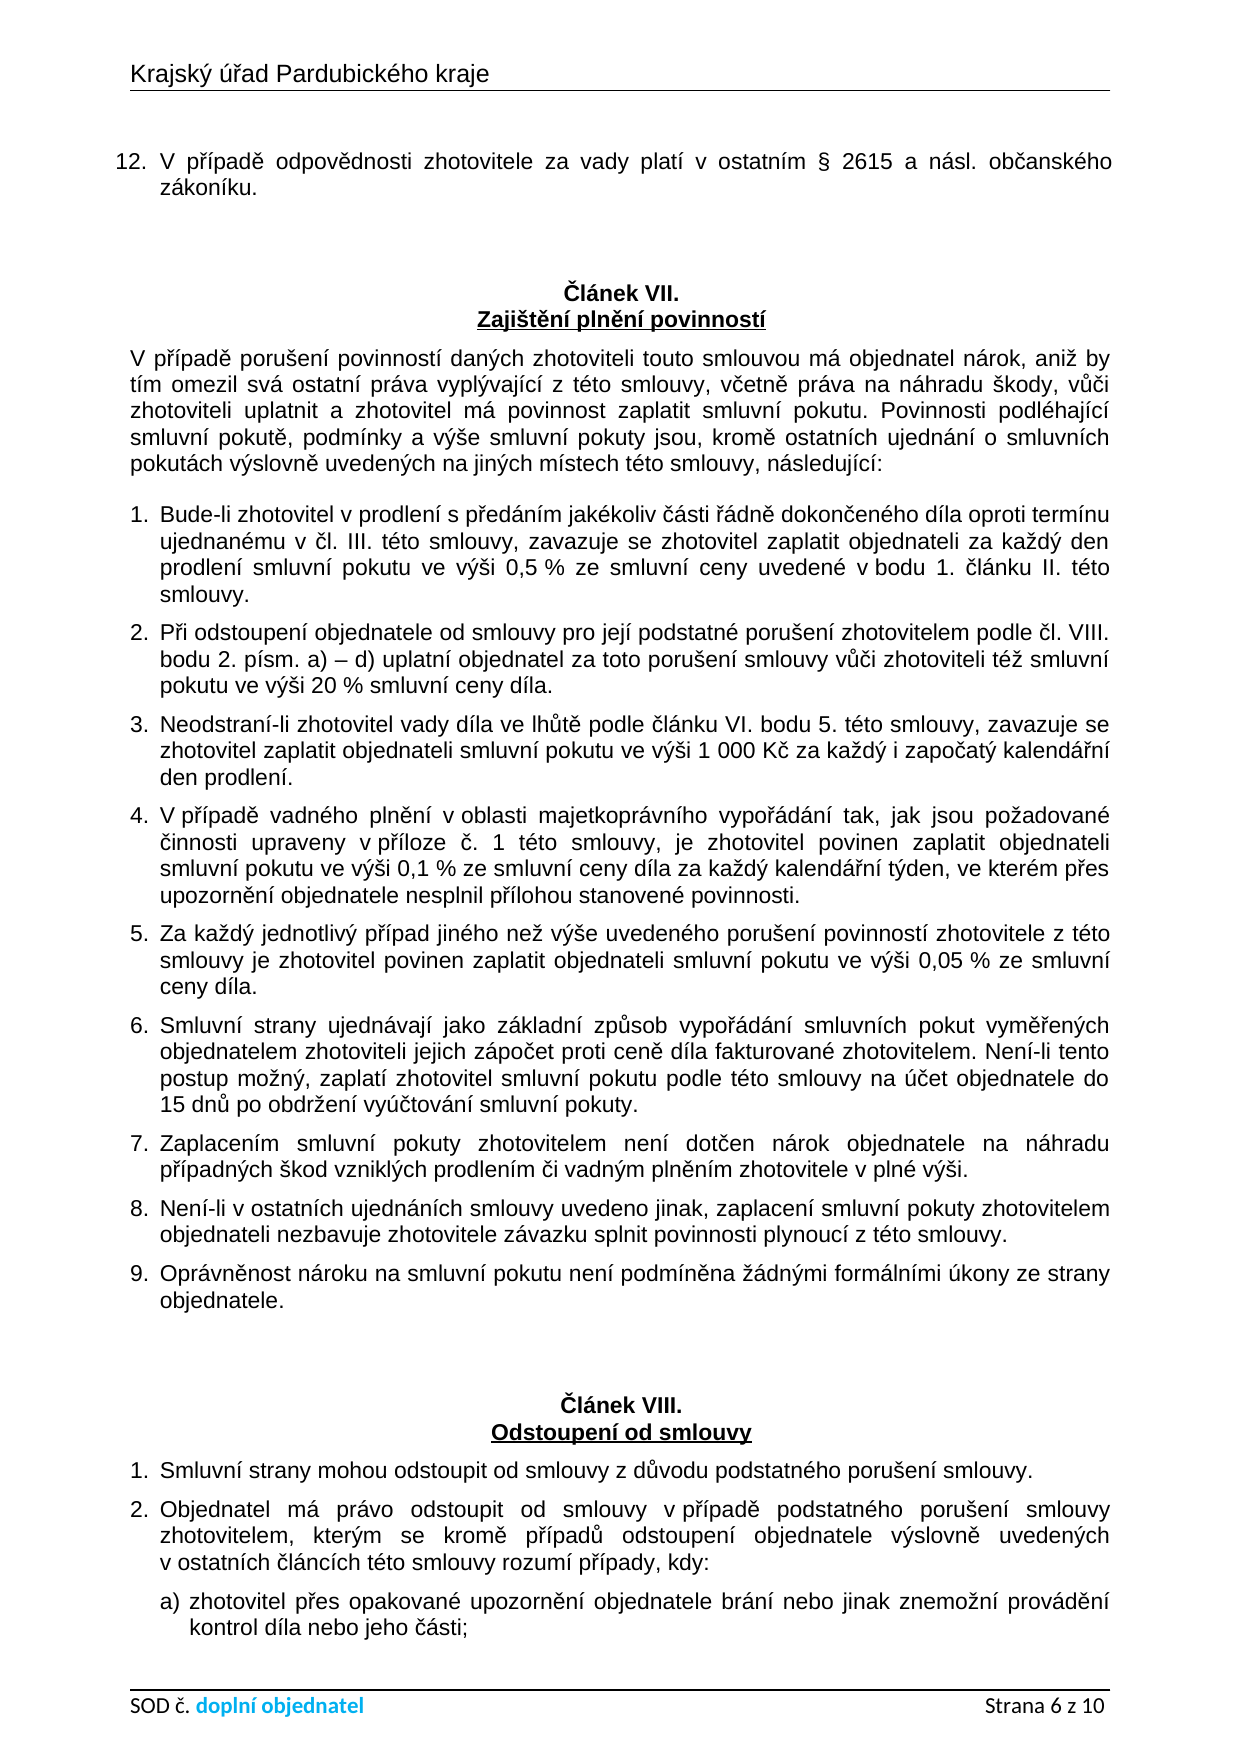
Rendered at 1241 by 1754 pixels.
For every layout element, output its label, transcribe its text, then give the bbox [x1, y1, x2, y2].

list V případě vadného plnění v oblasti majetkoprávního vypořádání tak, jak jsou požadované činnosti upraveny v příloze č. 1 této smlouvy, je zhotovitel povinen zaplatit objednateli smluvní pokutu ve výši 0,1 % ze smluvní ceny díla za každý kalendářní týden, ve kterém přes upozornění objednatele nesplnil přílohou stanovené povinnosti. [130, 802, 1110, 908]
text Článek VIII. [130, 1392, 1113, 1418]
text Zajištění plnění povinností [130, 306, 1113, 332]
list V případě odpovědnosti zhotovitele za vady platí v ostatním § 2615 a násl. občanského zákoníku. [115, 148, 1113, 200]
text Odstoupení od smlouvy [130, 1418, 1113, 1445]
list Smluvní strany ujednávají jako základní způsob vypořádání smluvních pokut vyměřených objednatelem zhotoviteli jejich zápočet proti ceně díla fakturované zhotovitelem. Není-li tento postup možný, zaplatí zhotovitel smluvní pokutu podle této smlouvy na účet objednatele do 15 dnů po obdržení vyúčtování smluvní pokuty. [130, 1012, 1110, 1117]
list Za každý jednotlivý případ jiného než výše uvedeného porušení povinností zhotovitele z této smlouvy je zhotovitel povinen zaplatit objednateli smluvní pokutu ve výši 0,05 % ze smluvní ceny díla. [130, 920, 1110, 999]
list Neodstraní-li zhotovitel vady díla ve lhůtě podle článku VI. bodu 5. této smlouvy, zavazuje se zhotovitel zaplatit objednateli smluvní pokutu ve výši 1 000 Kč za každý i započatý kalendářní den prodlení. [130, 711, 1110, 790]
list Při odstoupení objednatele od smlouvy pro její podstatné porušení zhotovitelem podle čl. VIII. bodu 2. písm. a) – d) uplatní objednatel za toto porušení smlouvy vůči zhotoviteli též smluvní pokutu ve výši 20 % smluvní ceny díla. [130, 619, 1110, 698]
list Zaplacením smluvní pokuty zhotovitelem není dotčen nárok objednatele na náhradu případných škod vzniklých prodlením či vadným plněním zhotovitele v plné výši. [130, 1130, 1110, 1183]
list Není-li v ostatních ujednáních smlouvy uvedeno jinak, zaplacení smluvní pokuty zhotovitelem objednateli nezbavuje zhotovitele závazku splnit povinnosti plynoucí z této smlouvy. [130, 1195, 1110, 1248]
list Bude-li zhotovitel v prodlení s předáním jakékoliv části řádně dokončeného díla oproti termínu ujednanému v čl. III. této smlouvy, zavazuje se zhotovitel zaplatit objednateli za každý den prodlení smluvní pokutu ve výši 0,5 % ze smluvní ceny uvedené v bodu 1. článku II. této smlouvy. [130, 501, 1110, 607]
list Smluvní strany mohou odstoupit od smlouvy z důvodu podstatného porušení smlouvy. [130, 1457, 1110, 1484]
list Objednatel má právo odstoupit od smlouvy v případě podstatného porušení smlouvy zhotovitelem, kterým se kromě případů odstoupení objednatele výslovně uvedených v ostatních článcích této smlouvy rozumí případy, kdy: [130, 1496, 1110, 1575]
list Oprávněnost nároku na smluvní pokutu není podmíněna žádnými formálními úkony ze strany objednatele. [130, 1260, 1110, 1313]
text Článek VII. [130, 279, 1113, 306]
text a) zhotovitel přes opakované upozornění objednatele brání nebo jinak znemožní provádění kontrol díla nebo jeho části; [159, 1588, 1110, 1640]
text V případě porušení povinností daných zhotoviteli touto smlouvou má objednatel nárok, aniž by tím omezil svá ostatní práva vyplývající z této smlouvy, včetně práva na náhradu škody, vůči zhotoviteli uplatnit a zhotovitel má povinnost zaplatit smluvní pokutu. Povinnosti podléhající smluvní pokutě, podmínky a výše smluvní pokuty jsou, kromě ostatních ujednání o smluvních pokutách výslovně uvedených na jiných místech této smlouvy, následující: [130, 345, 1110, 476]
